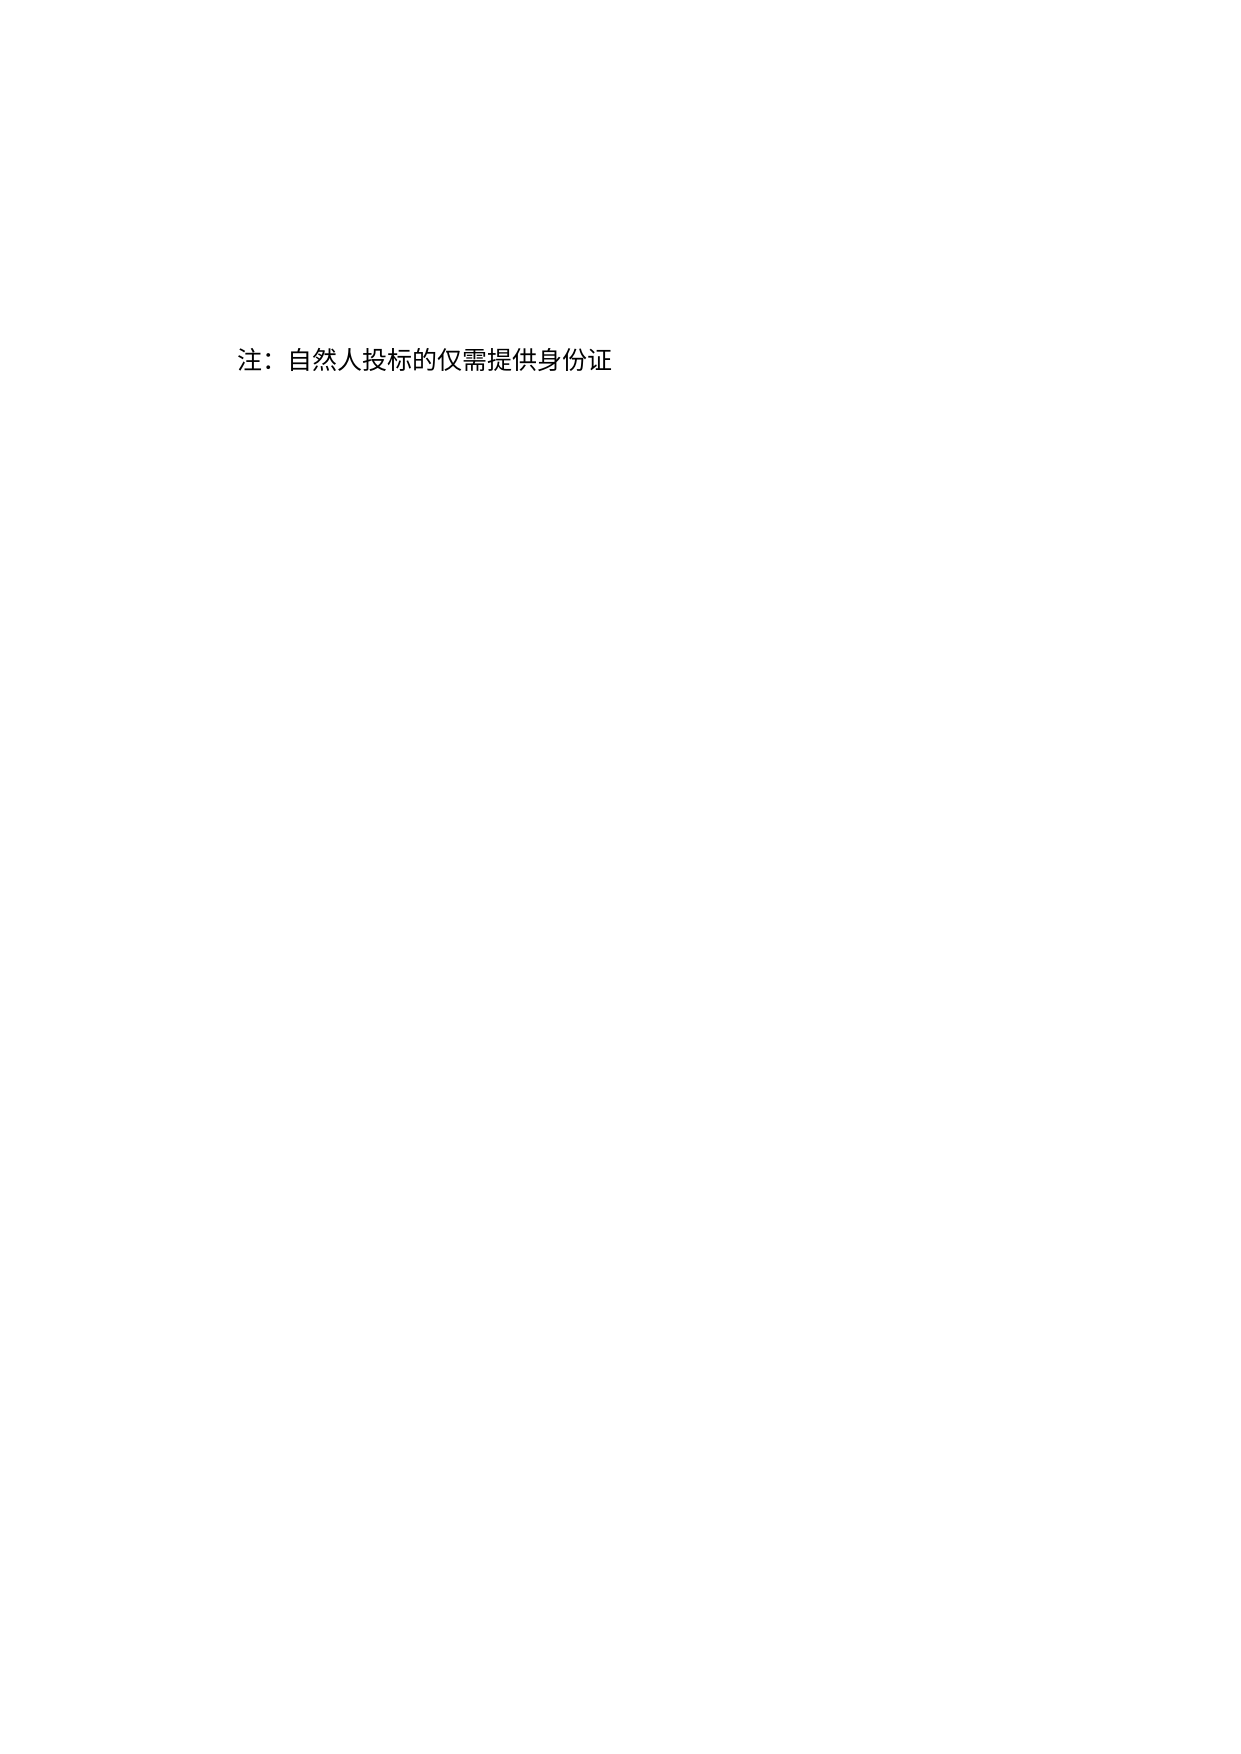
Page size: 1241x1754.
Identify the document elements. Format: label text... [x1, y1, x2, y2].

text 注：自然人投标的仅需提供身份证 [187, 326, 1053, 391]
